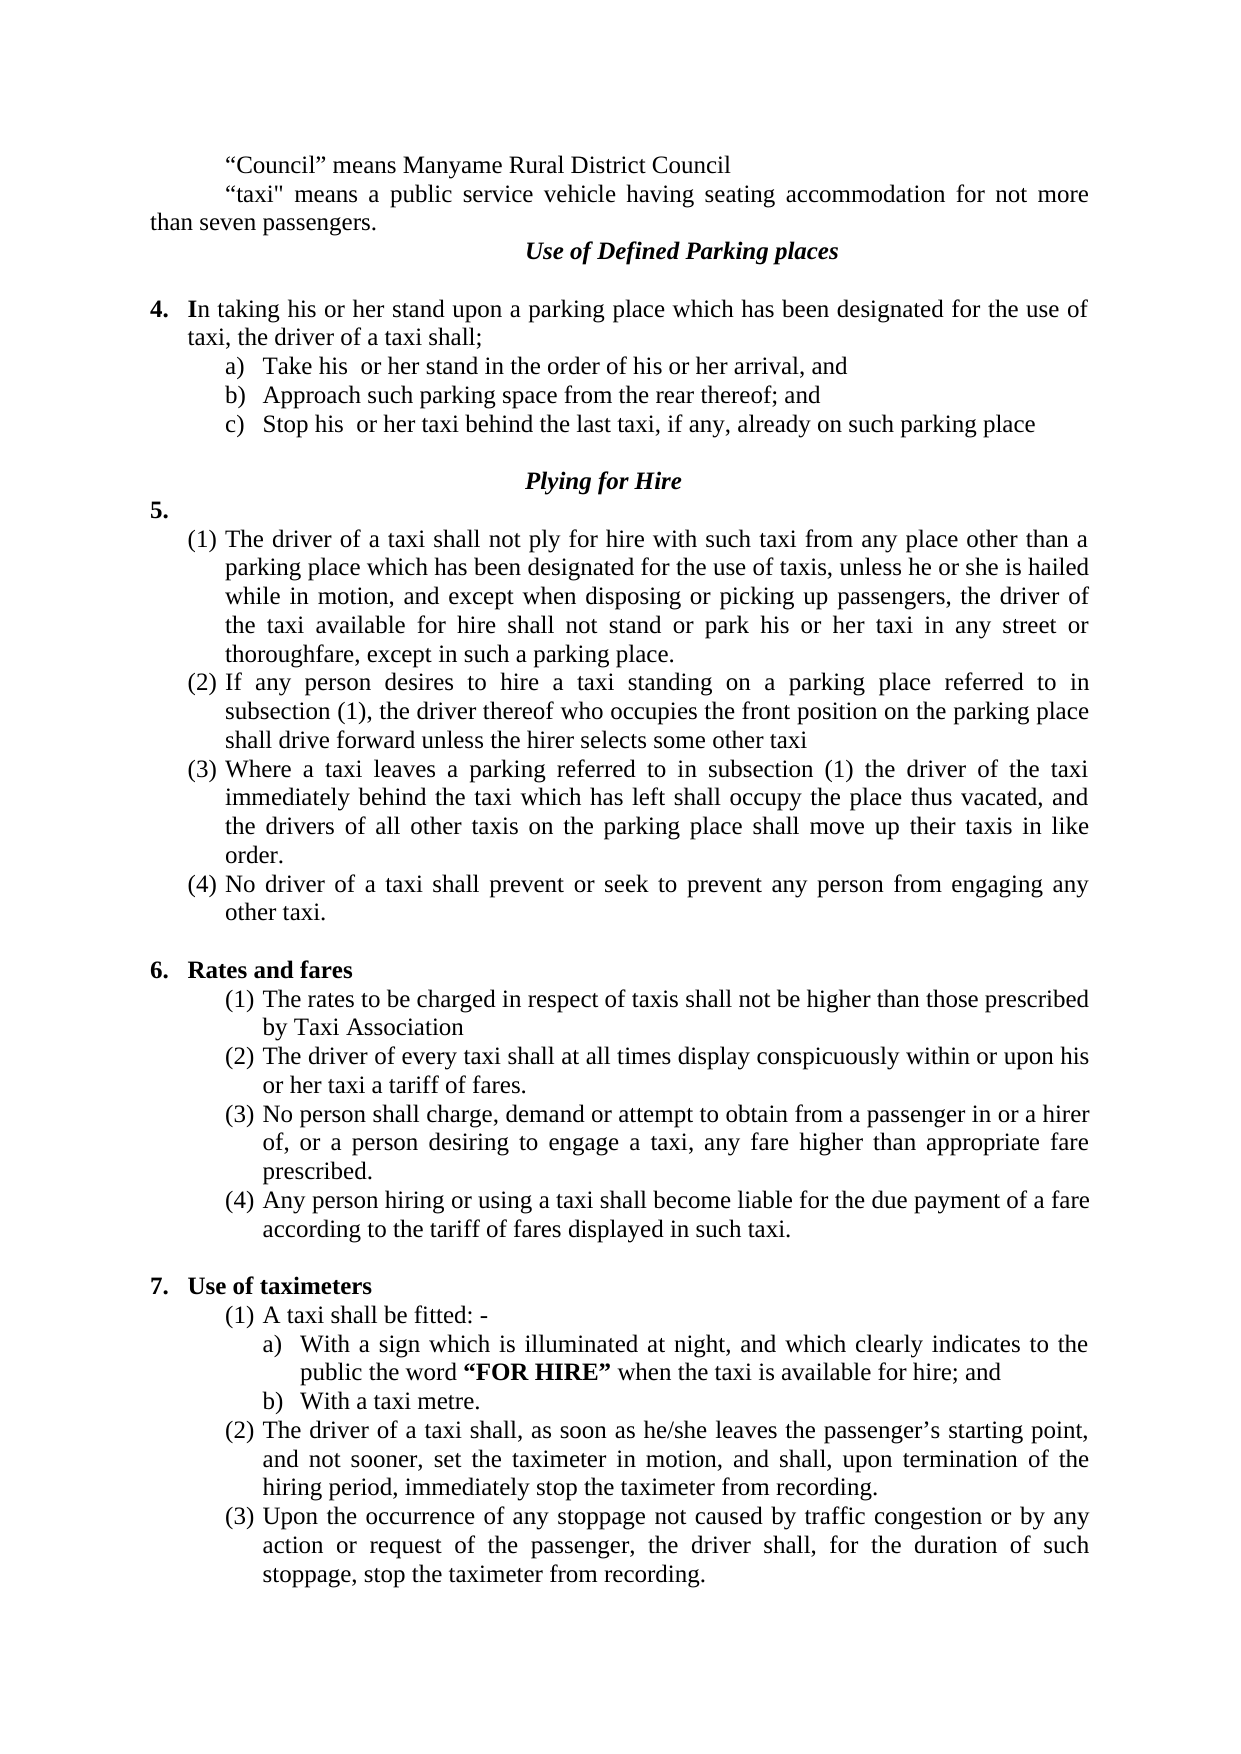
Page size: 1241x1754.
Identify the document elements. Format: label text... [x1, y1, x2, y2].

list No driver of a taxi shall prevent or seek to prevent any person from engaging any other taxi. [187, 869, 1090, 926]
list The driver of a taxi shall not ply for hire with such taxi from any place other than a parking place which has been designated for the use of taxis, unless he or she is hailed while in motion, and except when disposing or picking up passengers, the driver of the taxi available for hire shall not stand or park his or her taxi in any street or thoroughfare, except in such a parking place. [187, 524, 1090, 667]
list With a taxi metre. [262, 1386, 1090, 1415]
list Any person hiring or using a taxi shall become liable for the due payment of a fare according to the tariff of fares displayed in such taxi. [225, 1185, 1090, 1242]
text “Council” means Manyame Rural District Council [150, 150, 1090, 179]
list Upon the occurrence of any stoppage not caused by traffic congestion or by any action or request of the passenger, the driver shall, for the duration of such stoppage, stop the taximeter from recording. [225, 1501, 1090, 1587]
text Plying for Hire [525, 466, 1090, 495]
list Rates and fares [150, 955, 1090, 984]
list Use of taximeters [150, 1271, 1090, 1300]
list No person shall charge, demand or attempt to obtain from a passenger in or a hirer of, or a person desiring to engage a taxi, any fare higher than appropriate fare prescribed. [225, 1099, 1090, 1185]
list If any person desires to hire a taxi standing on a parking place referred to in subsection (1), the driver thereof who occupies the front position on the parking place shall drive forward unless the hirer selects some other taxi [187, 667, 1090, 754]
list Approach such parking space from the rear thereof; and [225, 380, 1090, 409]
list A taxi shall be fitted: - [225, 1300, 1090, 1329]
list The rates to be charged in respect of taxis shall not be higher than those prescribed by Taxi Association [225, 984, 1090, 1041]
list The driver of a taxi shall, as soon as he/she leaves the passenger’s starting point, and not sooner, set the taximeter in motion, and shall, upon termination of the hiring period, immediately stop the taximeter from recording. [225, 1415, 1090, 1501]
text Use of Defined Parking places [150, 236, 1090, 265]
text “taxi" means a public service vehicle having seating accommodation for not more than seven passengers. [150, 179, 1090, 236]
list With a sign which is illuminated at night, and which clearly indicates to the public the word “FOR HIRE” when the taxi is available for hire; and [262, 1329, 1090, 1386]
list Stop his or her taxi behind the last taxi, if any, already on such parking place [225, 409, 1090, 437]
list Take his or her stand in the order of his or her arrival, and [225, 351, 1090, 380]
list Where a taxi leaves a parking referred to in subsection (1) the driver of the taxi immediately behind the taxi which has left shall occupy the place thus vacated, and the drivers of all other taxis on the parking place shall move up their taxis in like order. [187, 754, 1090, 869]
list The driver of every taxi shall at all times display conspicuously within or upon his or her taxi a tariff of fares. [225, 1041, 1090, 1099]
list In taking his or her stand upon a parking place which has been designated for the use of taxi, the driver of a taxi shall; [150, 294, 1090, 351]
